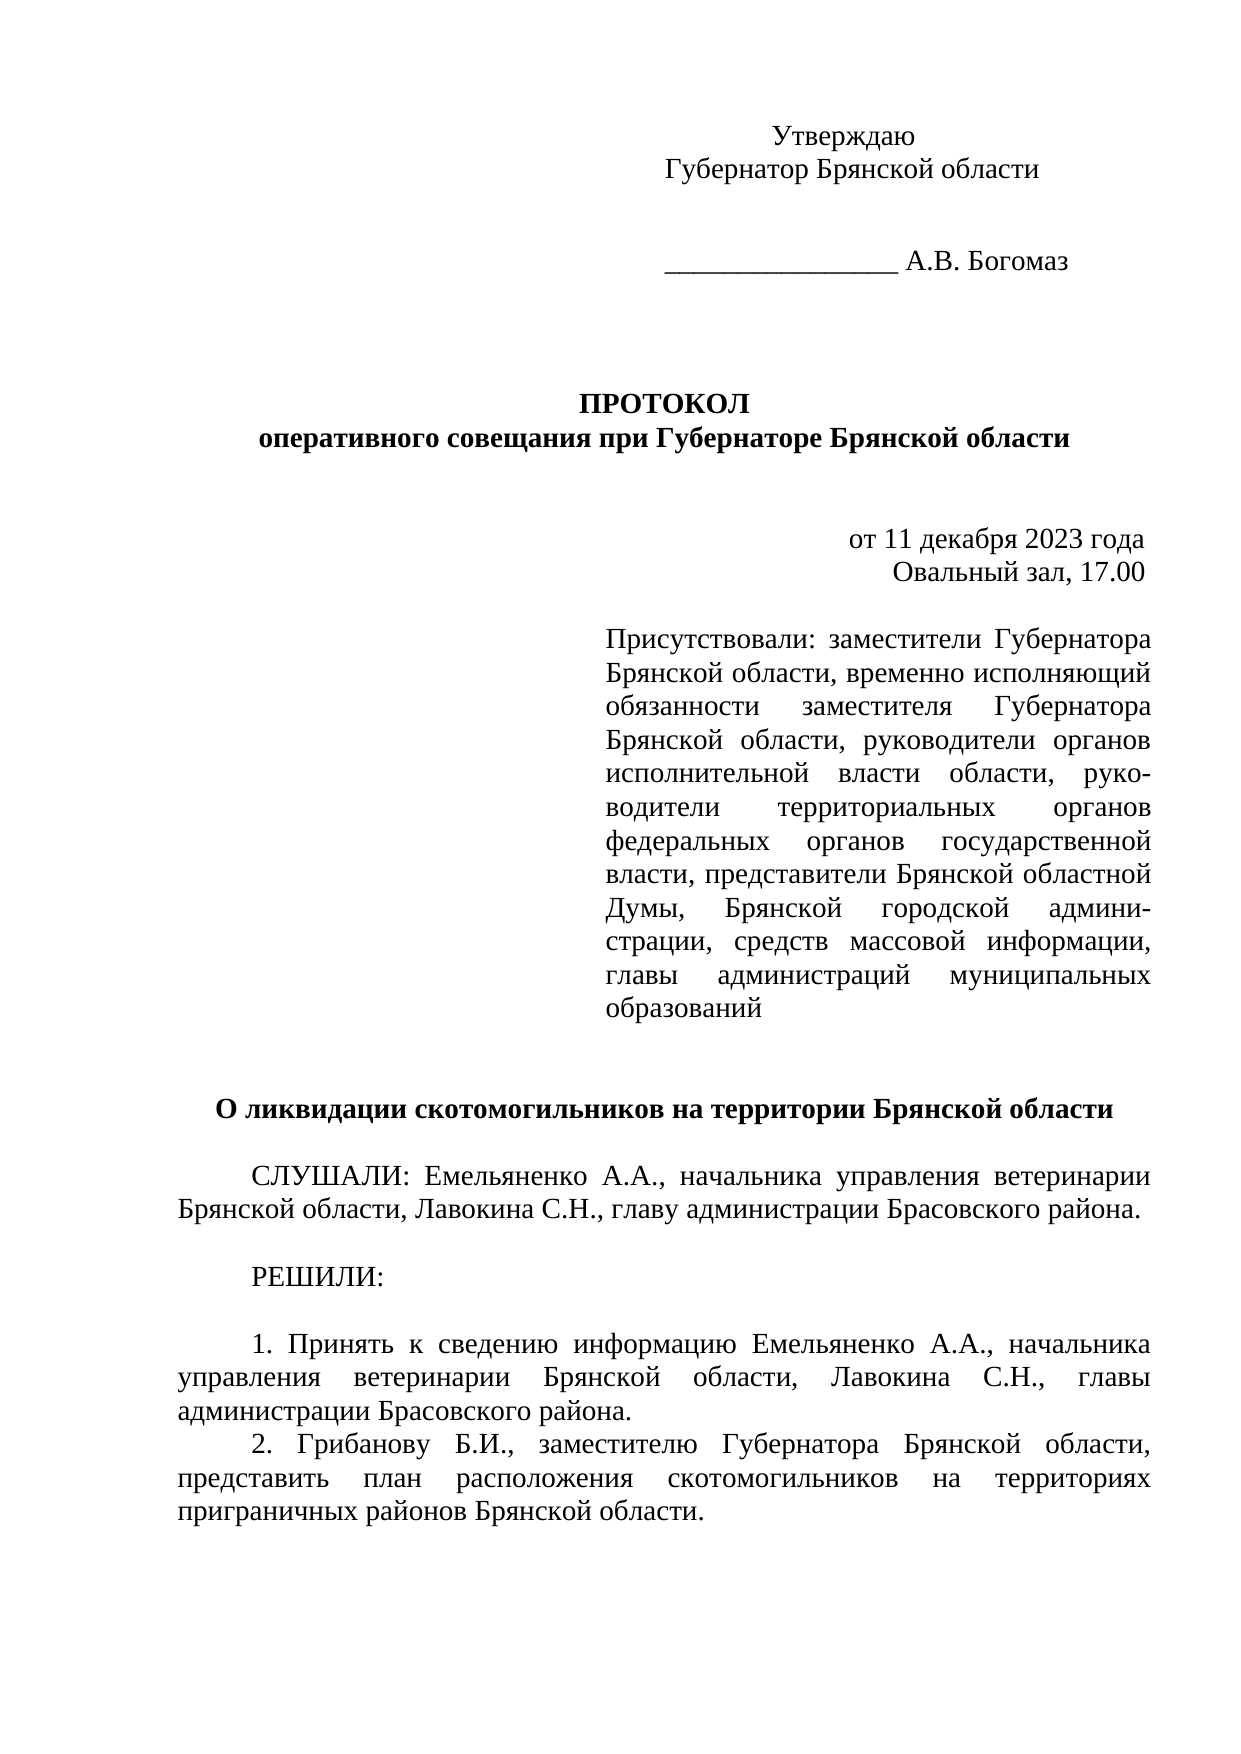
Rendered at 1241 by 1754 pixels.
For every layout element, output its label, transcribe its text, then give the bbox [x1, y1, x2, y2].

text Утверждаю [177, 118, 1152, 152]
text Овальный зал, 17.00 [767, 554, 1152, 588]
text Присутствовали: заместители Губернатора Брянской области, временно исполняющий обязанности заместителя Губернатора Брянской области, руководители органов исполнительной власти области, руко- водители территориальных органов федеральных органов государственной власти, представители Брянской областной Думы, Брянской городской админи-страции, средств массовой информации, главы администраций муниципальных образований [605, 621, 1152, 1024]
text ________________ А.В. Богомаз [664, 219, 1152, 276]
text от 11 декабря 2023 года [177, 521, 1152, 554]
text РЕШИЛИ: [177, 1259, 1152, 1292]
text 1. Принять к сведению информацию Емельяненко А.А., начальника управления ветеринарии Брянской области, Лавокина С.Н., главы администрации Брасовского района. [177, 1326, 1152, 1426]
text ПРОТОКОЛ [177, 387, 1152, 420]
text СЛУШАЛИ: Емельяненко А.А., начальника управления ветеринарии Брянской области, Лавокина С.Н., главу администрации Брасовского района. [177, 1158, 1152, 1225]
text О ликвидации скотомогильников на территории Брянской области [177, 1091, 1152, 1124]
text оперативного совещания при Губернаторе Брянской области [177, 420, 1152, 454]
text 2. Грибанову Б.И., заместителю Губернатора Брянской области, представить план расположения скотомогильников на территориях приграничных районов Брянской области. [177, 1426, 1152, 1527]
text Губернатор Брянской области [664, 152, 1167, 185]
